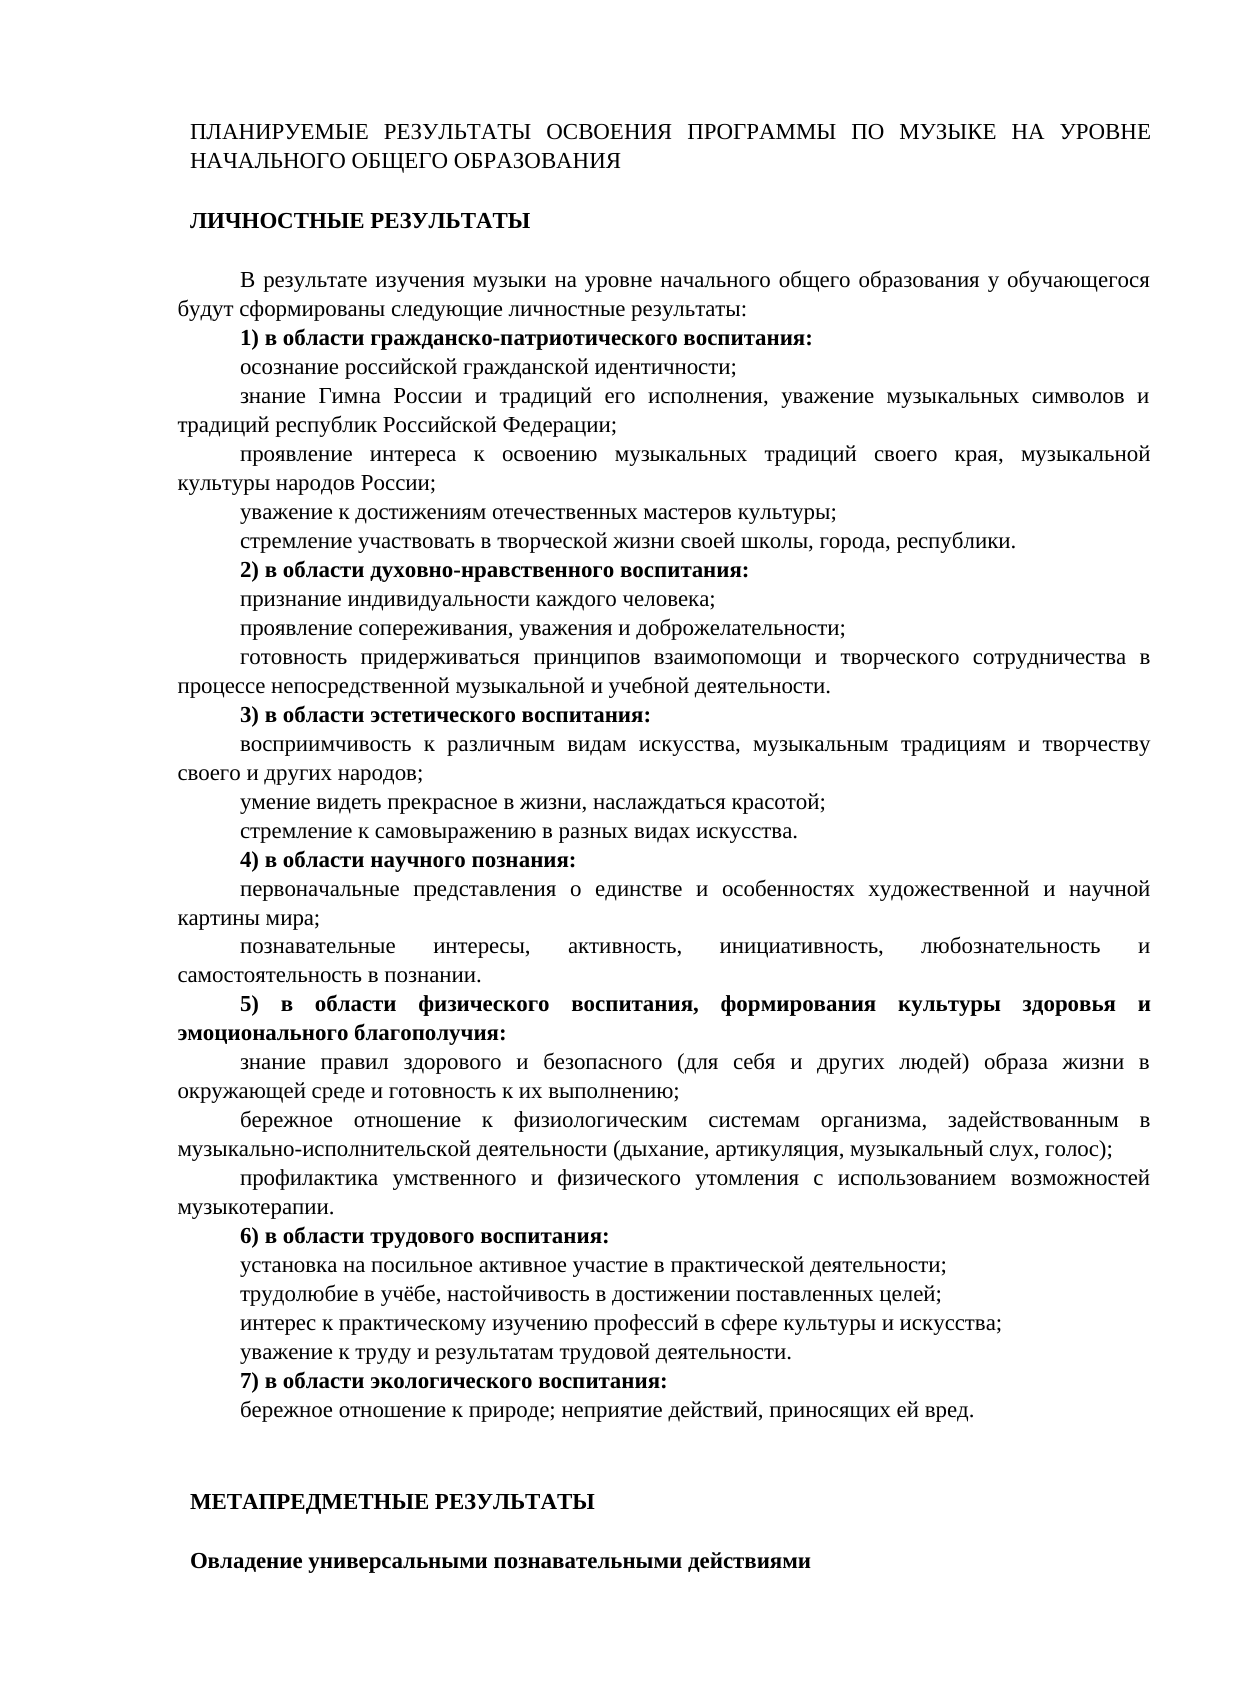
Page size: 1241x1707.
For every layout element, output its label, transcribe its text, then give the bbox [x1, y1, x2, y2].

text трудолюбие в учёбе, настойчивость в достижении поставленных целей; [177, 1280, 1152, 1306]
text 4) в области научного познания: [177, 846, 1152, 872]
text стремление участвовать в творческой жизни своей школы, города, республики. [177, 527, 1152, 553]
text знание Гимна России и традиций его исполнения, уважение музыкальных символов и традиций республик Российской Федерации; [177, 382, 1152, 438]
text стремление к самовыражению в разных видах искусства. [177, 817, 1152, 843]
text признание индивидуальности каждого человека; [177, 585, 1152, 611]
text профилактика умственного и физического утомления с использованием возможностей музыкотерапии. [177, 1164, 1152, 1219]
text 7) в области экологического воспитания: [177, 1367, 1152, 1393]
text 6) в области трудового воспитания: [177, 1222, 1152, 1248]
text бережное отношение к физиологическим системам организма, задействованным в музыкально-исполнительской деятельности (дыхание, артикуляция, музыкальный слух, голос); [177, 1106, 1152, 1162]
text В результате изучения музыки на уровне начального общего образования у обучающегося будут сформированы следующие личностные результаты: [177, 266, 1152, 322]
text 2) в области духовно-нравственного воспитания: [177, 556, 1152, 582]
text установка на посильное активное участие в практической деятельности; [177, 1251, 1152, 1277]
text готовность придерживаться принципов взаимопомощи и творческого сотрудничества в процессе непосредственной музыкальной и учебной деятельности. [177, 643, 1152, 698]
text бережное отношение к природе; неприятие действий, приносящих ей вред. [177, 1396, 1152, 1422]
text осознание российской гражданской идентичности; [177, 353, 1152, 380]
text МЕТАПРЕДМЕТНЫЕ РЕЗУЛЬТАТЫ [190, 1488, 1152, 1514]
text проявление интереса к освоению музыкальных традиций своего края, музыкальной культуры народов России; [177, 440, 1152, 496]
text Овладение универсальными познавательными действиями [190, 1547, 1152, 1574]
text познавательные интересы, активность, инициативность, любознательность и самостоятельность в познании. [177, 932, 1152, 988]
text уважение к достижениям отечественных мастеров культуры; [177, 498, 1152, 524]
text первоначальные представления о единстве и особенностях художественной и научной картины мира; [177, 874, 1152, 930]
text интерес к практическому изучению профессий в сфере культуры и искусства; [177, 1309, 1152, 1335]
text 5) в области физического воспитания, формирования культуры здоровья и эмоционального благополучия: [177, 990, 1152, 1046]
text восприимчивость к различным видам искусства, музыкальным традициям и творчеству своего и других народов; [177, 730, 1152, 785]
text умение видеть прекрасное в жизни, наслаждаться красотой; [177, 788, 1152, 814]
text ПЛАНИРУЕМЫЕ РЕЗУЛЬТАТЫ ОСВОЕНИЯ ПРОГРАММЫ ПО МУЗЫКЕ НА УРОВНЕ НАЧАЛЬНОГО ОБЩЕГО ОБРАЗОВАНИЯ [190, 118, 1152, 173]
text 1) в области гражданско-патриотического воспитания: [177, 324, 1152, 351]
text проявление сопереживания, уважения и доброжелательности; [177, 614, 1152, 640]
text 3) в области эстетического воспитания: [177, 701, 1152, 727]
text уважение к труду и результатам трудовой деятельности. [177, 1338, 1152, 1364]
text знание правил здорового и безопасного (для себя и других людей) образа жизни в окружающей среде и готовность к их выполнению; [177, 1048, 1152, 1104]
text ЛИЧНОСТНЫЕ РЕЗУЛЬТАТЫ [190, 207, 1152, 233]
